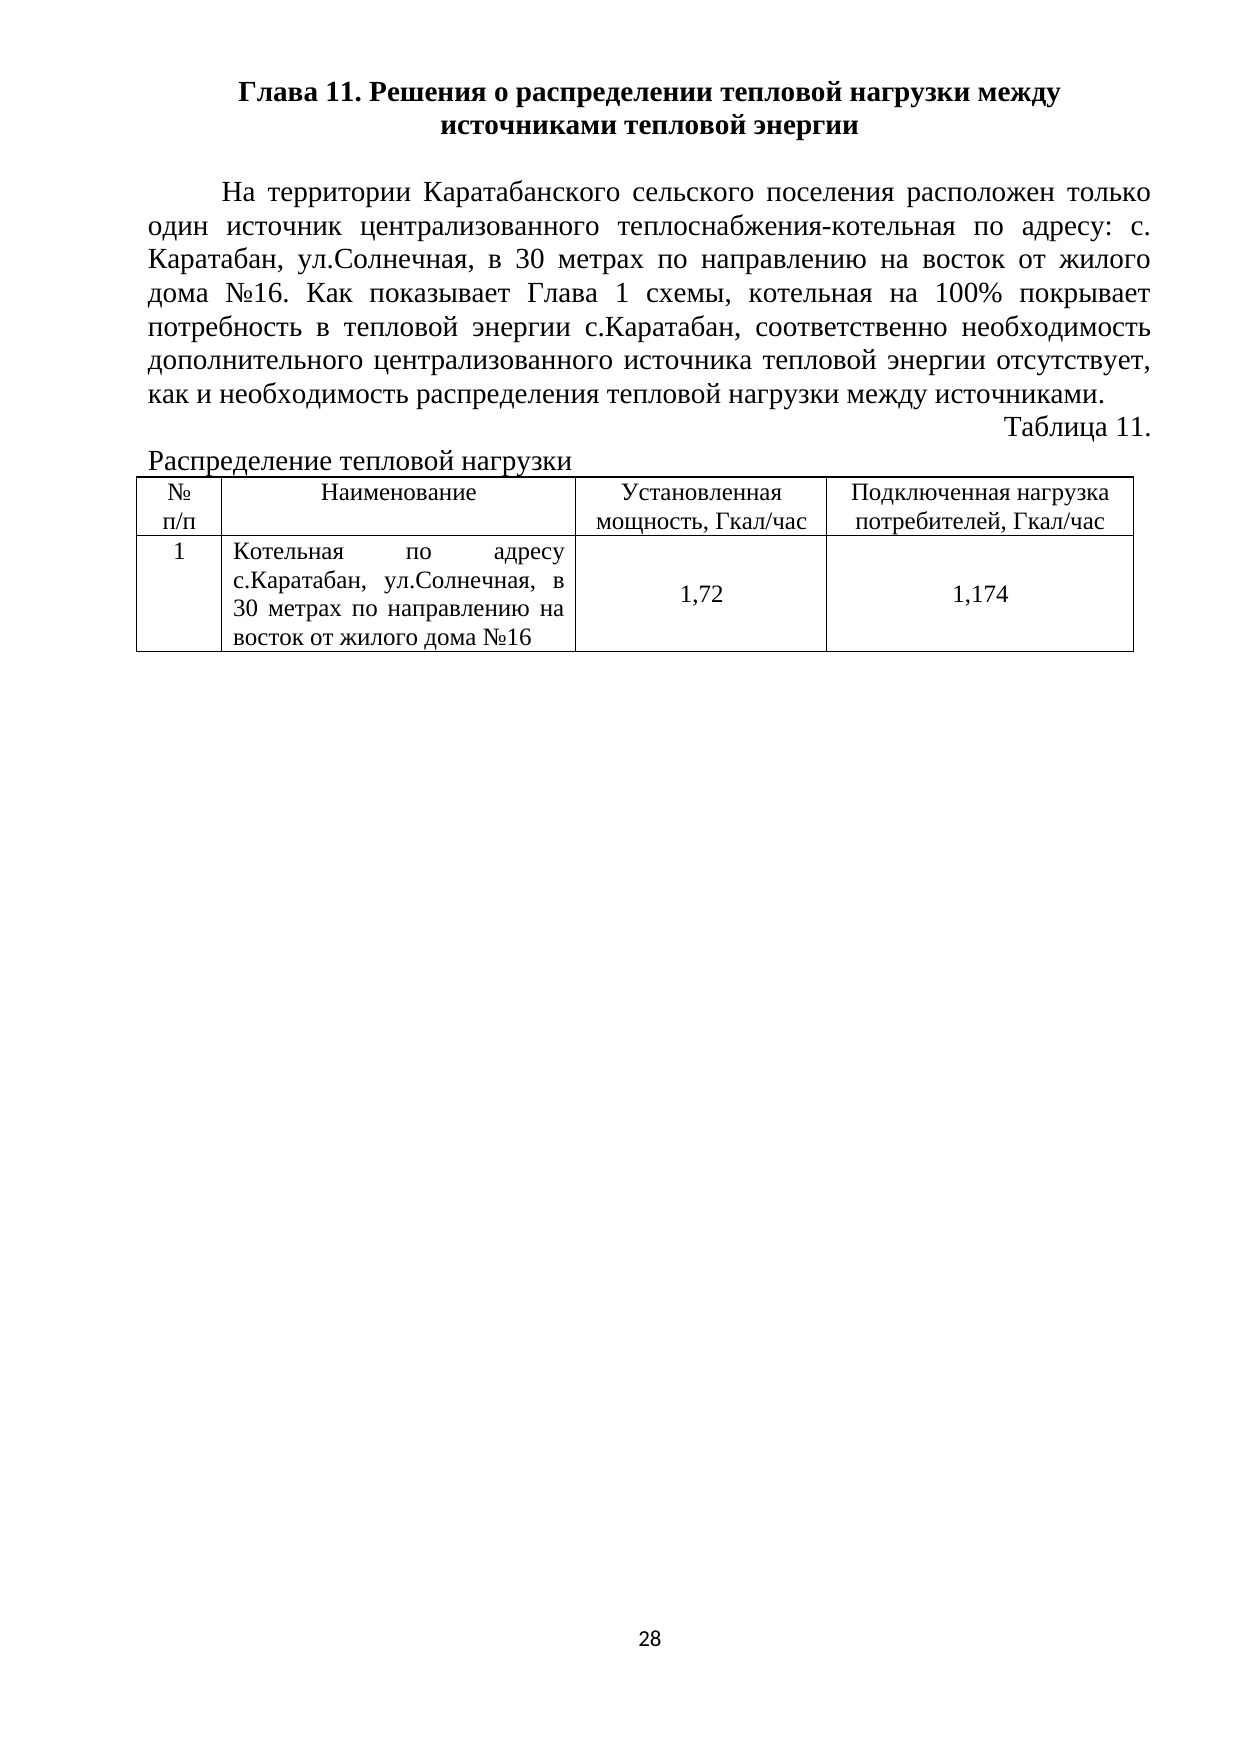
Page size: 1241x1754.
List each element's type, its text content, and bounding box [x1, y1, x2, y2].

text На территории Каратабанского сельского поселения расположен только один источник централизованного теплоснабжения-котельная по адресу: с. Каратабан, ул.Солнечная, в 30 метрах по направлению на восток от жилого дома №16. Как показывает Глава 1 схемы, котельная на 100% покрывает потребность в тепловой энергии с.Каратабан, соответственно необходимость дополнительного централизованного источника тепловой энергии отсутствует, как и необходимость распределения тепловой нагрузки между источниками. [148, 174, 1152, 409]
table_header Наименование [222, 478, 575, 535]
table_cell 1 [137, 536, 221, 651]
table_cell 1,72 [576, 536, 826, 651]
table_header № п/п [137, 478, 221, 535]
text Глава 11. Решения о распределении тепловой нагрузки между источниками тепловой энергии [148, 74, 1152, 141]
table_header Установленная мощность, Гкал/час [576, 478, 826, 535]
table_cell 1,174 [827, 536, 1133, 651]
table_cell Котельная по адресу с.Каратабан, ул.Солнечная, в 30 метрах по направлению на восток от жилого дома №16 [222, 536, 575, 651]
table_header Подключенная нагрузка потребителей, Гкал/час [827, 478, 1133, 535]
text Распределение тепловой нагрузки [148, 443, 1152, 476]
text Таблица 11. [148, 409, 1152, 443]
